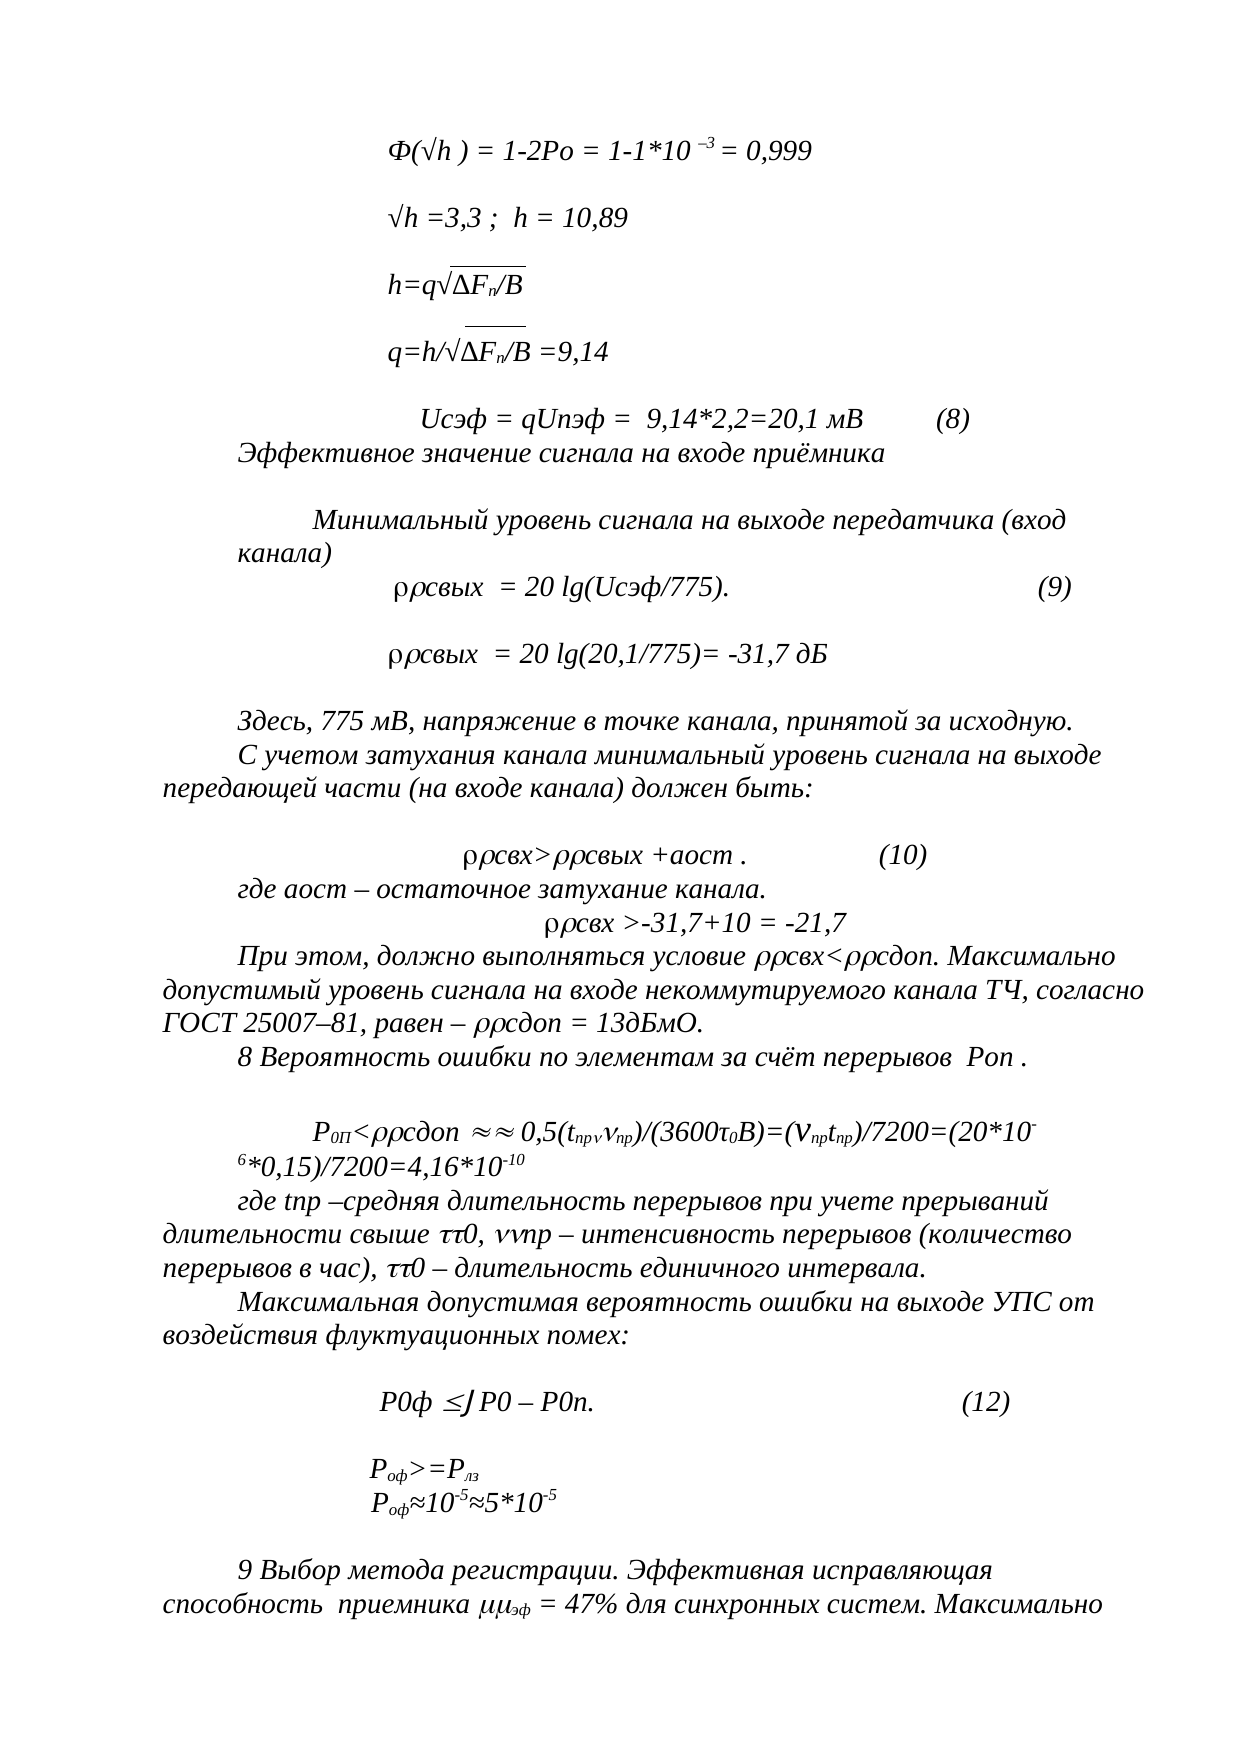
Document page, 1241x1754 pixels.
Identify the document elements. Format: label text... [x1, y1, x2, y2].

text Здесь, 775 мВ, напряжение в точке канала, принятой за исходную. [162, 703, 1152, 737]
text где аост – остаточное затухание канала. [162, 871, 1152, 905]
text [162, 1552, 1152, 1619]
text где tпр –средняя длительность перерывов при учете прерываний длительности свыше t0, nпр – интенсивность перерывов (количество перерывов в час), t0 – длительность единичного интервала. [162, 1183, 1152, 1284]
text Р0ф Ј Р0 – Р0п. (12) [162, 1384, 1152, 1418]
text Ucэф = qUпэф = 9,14*2,2=20,1 мВ (8) [162, 401, 1152, 435]
text rсвых = 20 lg(Ucэф/775). (9) [237, 569, 1152, 603]
text q=h/√∆Fп/B =9,14 [162, 334, 1152, 368]
text 8 Вероятность ошибки по элементам за счёт перерывов Роп . [162, 1039, 1152, 1073]
text С учетом затухания канала минимальный уровень сигнала на выходе передающей части (на входе канала) должен быть: [162, 737, 1152, 804]
text √h =3,3 ; h = 10,89 [312, 200, 1152, 233]
text Роф≈10-5≈5*10-5 [162, 1485, 1152, 1519]
text При этом, должно выполняться условие rсвх<rсдоп. Максимально допустимый уровень сигнала на входе некоммутируемого канала ТЧ, согласно ГОСТ 25007–81, равен – rсдоп = 13дБмО. [162, 938, 1152, 1039]
text rсвх>rсвых +аост . (10) [162, 837, 1152, 871]
text rсвых = 20 lg(20,1/775)= -31,7 дБ [312, 636, 1152, 670]
text Роф>=Рлз [312, 1452, 1152, 1485]
text Максимальная допустимая вероятность ошибки на выходе УПС от воздействия флуктуационных помех: [162, 1284, 1152, 1351]
text Р0П<rсдоп » 0,5(tпрnпр)/(3600τ0В)=(νпрtпр)/7200=(20*10-6*0,15)/7200=4,16*10-10 [237, 1106, 1152, 1183]
text Ф(√h ) = 1-2Ро = 1-1*10 –3 = 0,999 [312, 133, 1152, 166]
text Минимальный уровень сигнала на выходе передатчика (вход канала) [237, 502, 1152, 569]
text rсвх >-31,7+10 = -21,7 [162, 905, 1152, 938]
text Эффективное значение сигнала на входе приёмника [162, 435, 1152, 468]
text h=q√∆Fп/B [162, 267, 1152, 301]
